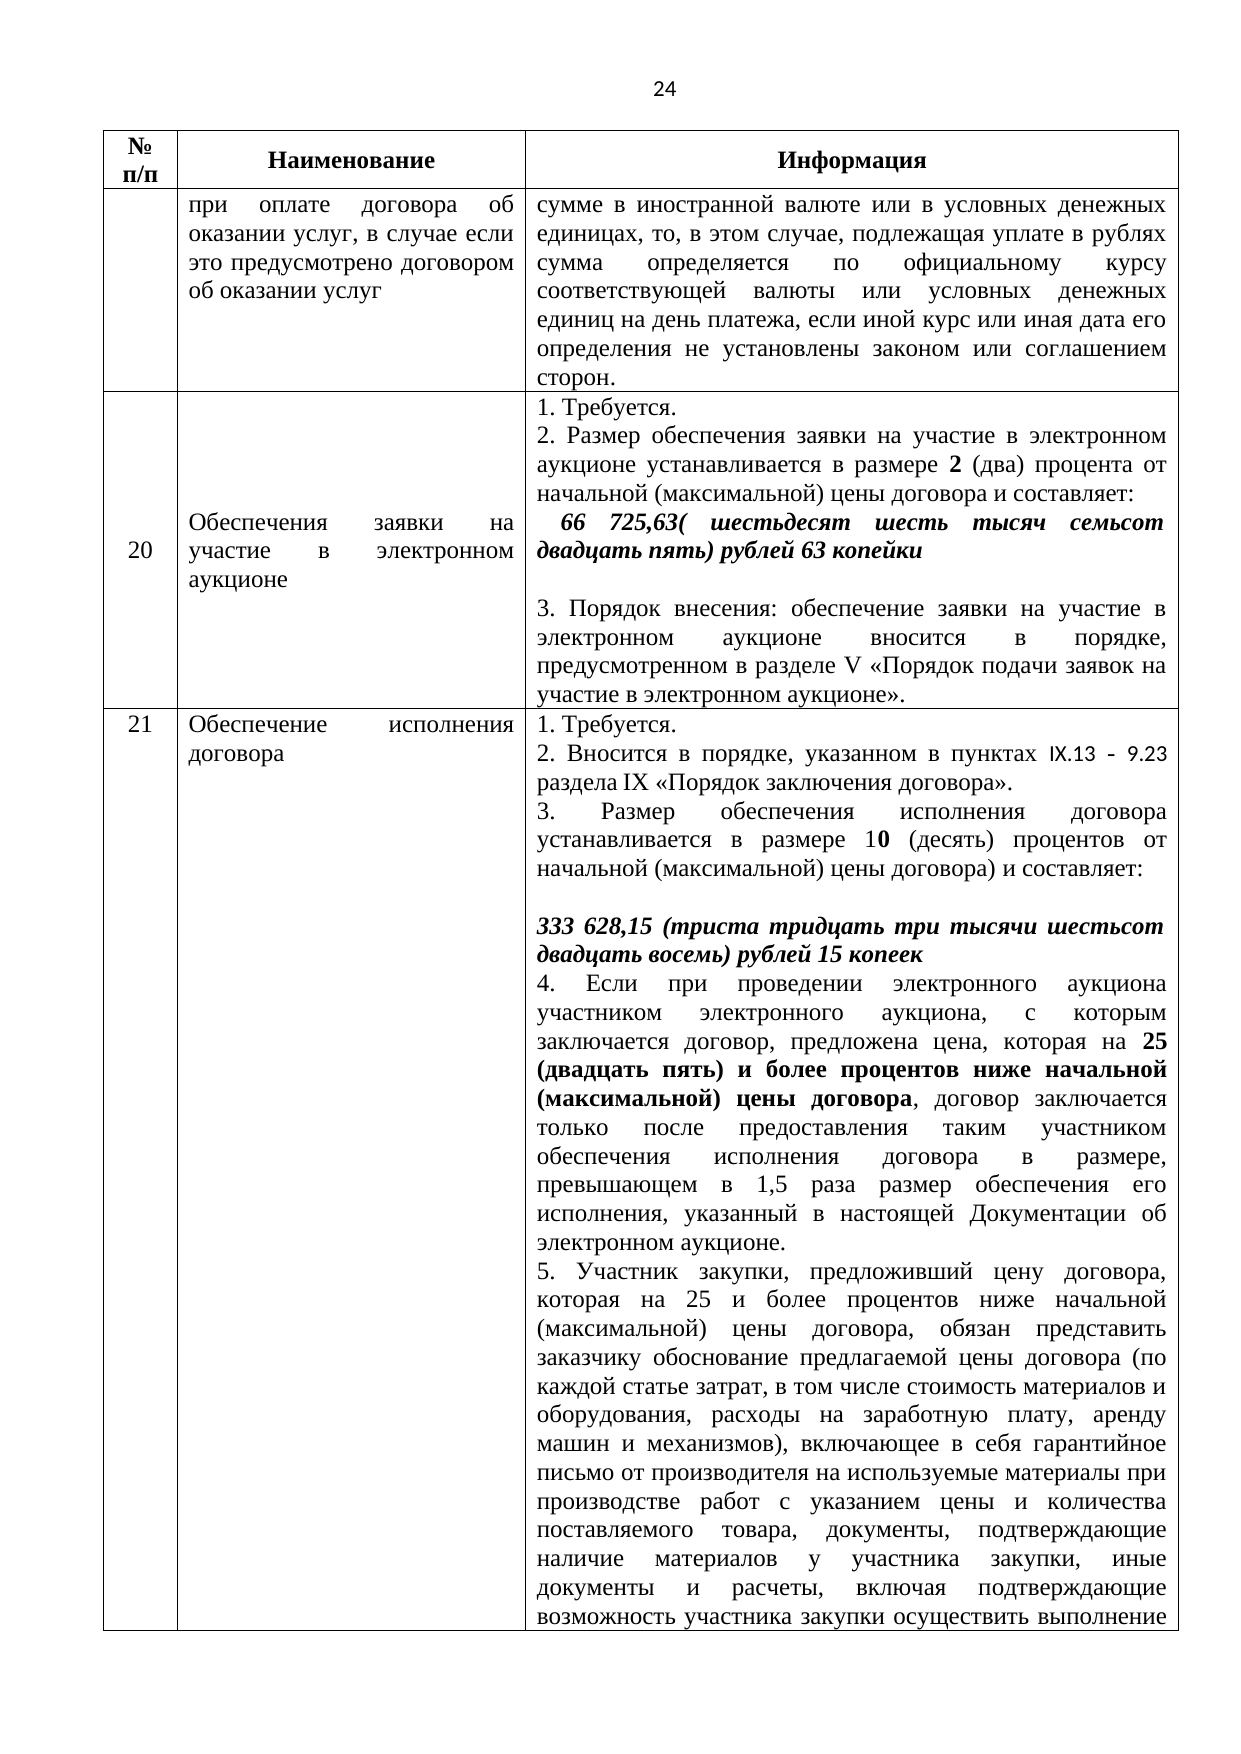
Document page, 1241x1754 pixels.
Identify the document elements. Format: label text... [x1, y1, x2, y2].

table_cell 20 [104, 392, 177, 708]
table_cell Обеспечение исполнения договора [178, 709, 525, 1629]
table_header Наименование [178, 131, 525, 188]
table_cell 19 [104, 189, 177, 391]
table_cell 1. Требуется. 2. Размер обеспечения заявки на участие в электронном аукционе устанавливается в размере 2 (два) процента от начальной (максимальной) цены договора и составляет: 66 725,63( шестьдесят шесть тысяч семьсот двадцать пять) рублей 63 копейки 3. Порядок внесения: обеспечение заявки на участие в электронном аукционе вносится в порядке, предусмотренном в разделе V «Порядок подачи заявок на участие в электронном аукционе». [526, 392, 1178, 708]
table_cell 21 [104, 709, 177, 1629]
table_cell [526, 189, 1178, 391]
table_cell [526, 709, 1178, 1629]
table_header № п/п [104, 131, 177, 188]
table_cell Обеспечения заявки на участие в электронном аукционе [178, 392, 525, 708]
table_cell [178, 189, 525, 391]
table_header Информация [526, 131, 1178, 188]
